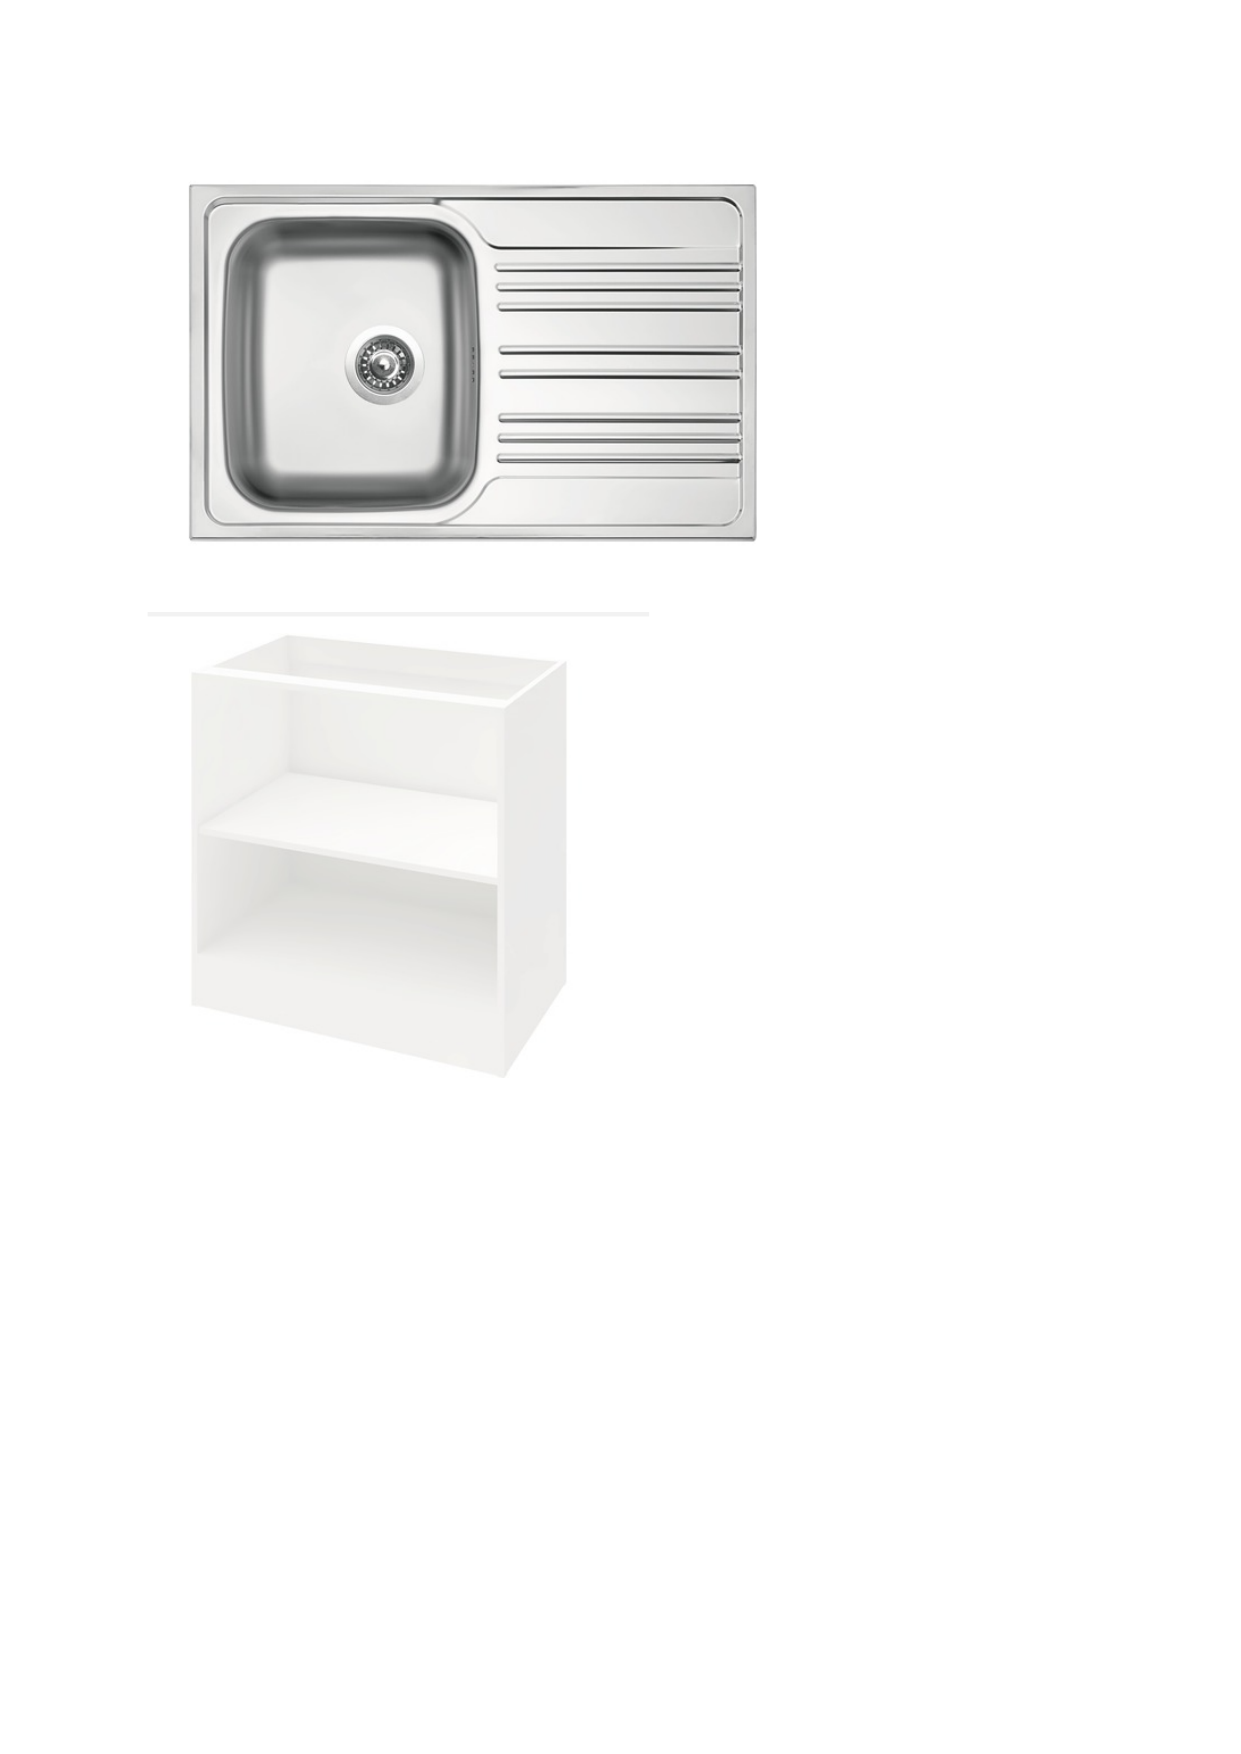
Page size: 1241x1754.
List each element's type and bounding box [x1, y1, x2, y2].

picture [147, 612, 650, 1088]
picture [147, 147, 801, 611]
